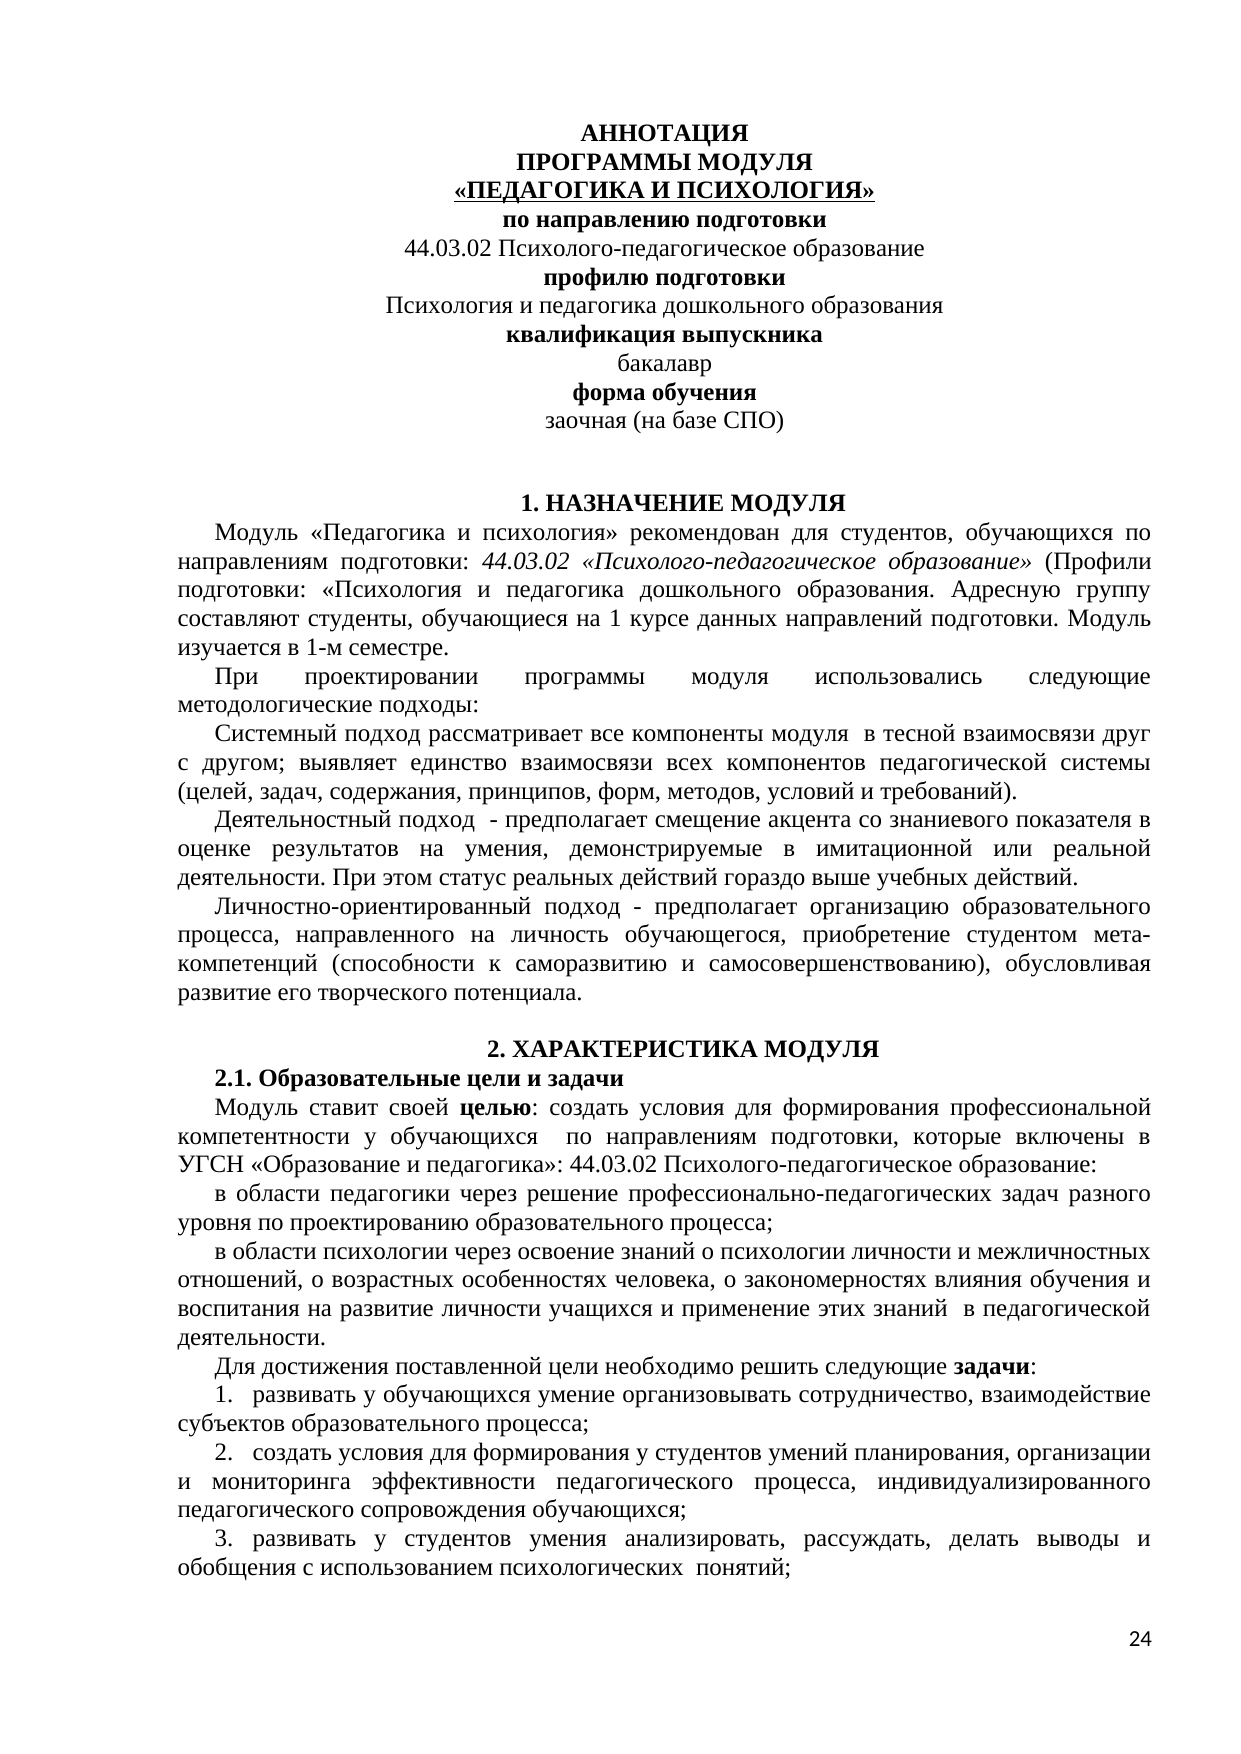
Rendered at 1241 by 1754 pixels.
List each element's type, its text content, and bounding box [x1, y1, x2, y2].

text профилю подготовки [177, 262, 1152, 291]
text бакалавр [177, 348, 1152, 377]
text форма обучения [177, 377, 1152, 406]
text заочная (на базе СПО) [177, 406, 1152, 434]
text Модуль «Педагогика и психология» рекомендован для студентов, обучающихся по направлениям подготовки: 44.03.02 «Психолого-педагогическое образование» (Профили подготовки: «Психология и педагогика дошкольного образования. Адресную группу составляют студенты, обучающиеся на 1 курсе данных направлений подготовки. Модуль изучается в 1-м семестре. [177, 517, 1152, 661]
text «ПЕДАГОГИКА И ПСИХОЛОГИЯ» [177, 176, 1152, 204]
text Психология и педагогика дошкольного образования [177, 291, 1152, 319]
text Деятельностный подход - предполагает смещение акцента со знаниевого показателя в оценке результатов на умения, демонстрируемые в имитационной или реальной деятельности. При этом статус реальных действий гораздо выше учебных действий. [177, 804, 1152, 891]
list развивать у студентов умения анализировать, рассуждать, делать выводы и обобщения с использованием психологических понятий; [177, 1523, 1152, 1581]
text При проектировании программы модуля использовались следующие методологические подходы: [177, 661, 1152, 718]
text квалификация выпускника [177, 319, 1152, 348]
text АННОТАЦИЯ [177, 118, 1152, 147]
text программЫ модуля [177, 147, 1152, 176]
subtitle 2. ХАРАКТЕРИСТИКА МОДУЛЯ [177, 1034, 1152, 1063]
text 44.03.02 Психолого-педагогическое образование [177, 233, 1152, 262]
subtitle 1. назначение модуля [177, 488, 1152, 517]
list создать условия для формирования у студентов умений планирования, организации и мониторинга эффективности педагогического процесса, индивидуализированного педагогического сопровождения обучающихся; [177, 1437, 1152, 1523]
text Модуль ставит своей целью: создать условия для формирования профессиональной компетентности у обучающихся по направлениям подготовки, которые включены в УГСН «Образование и педагогика»: 44.03.02 Психолого-педагогическое образование: [177, 1092, 1152, 1178]
text Системный подход рассматривает все компоненты модуля в тесной взаимосвязи друг с другом; выявляет единство взаимосвязи всех компонентов педагогической системы (целей, задач, содержания, принципов, форм, методов, условий и требований). [177, 718, 1152, 804]
text по направлению подготовки [177, 204, 1152, 233]
text в области психологии через освоение знаний о психологии личности и межличностных отношений, о возрастных особенностях человека, о закономерностях влияния обучения и воспитания на развитие личности учащихся и применение этих знаний в педагогической деятельности. [177, 1236, 1152, 1351]
text в области педагогики через решение профессионально-педагогических задач разного уровня по проектированию образовательного процесса; [177, 1178, 1152, 1236]
list развивать у обучающихся умение организовывать сотрудничество, взаимодействие субъектов образовательного процесса; [177, 1379, 1152, 1437]
text 2.1. Образовательные цели и задачи [177, 1063, 1152, 1092]
text Для достижения поставленной цели необходимо решить следующие задачи: [177, 1351, 1152, 1379]
text Личностно-ориентированный подход - предполагает организацию образовательного процесса, направленного на личность обучающегося, приобретение студентом мета-компетенций (способности к саморазвитию и самосовершенствованию), обусловливая развитие его творческого потенциала. [177, 891, 1152, 1006]
